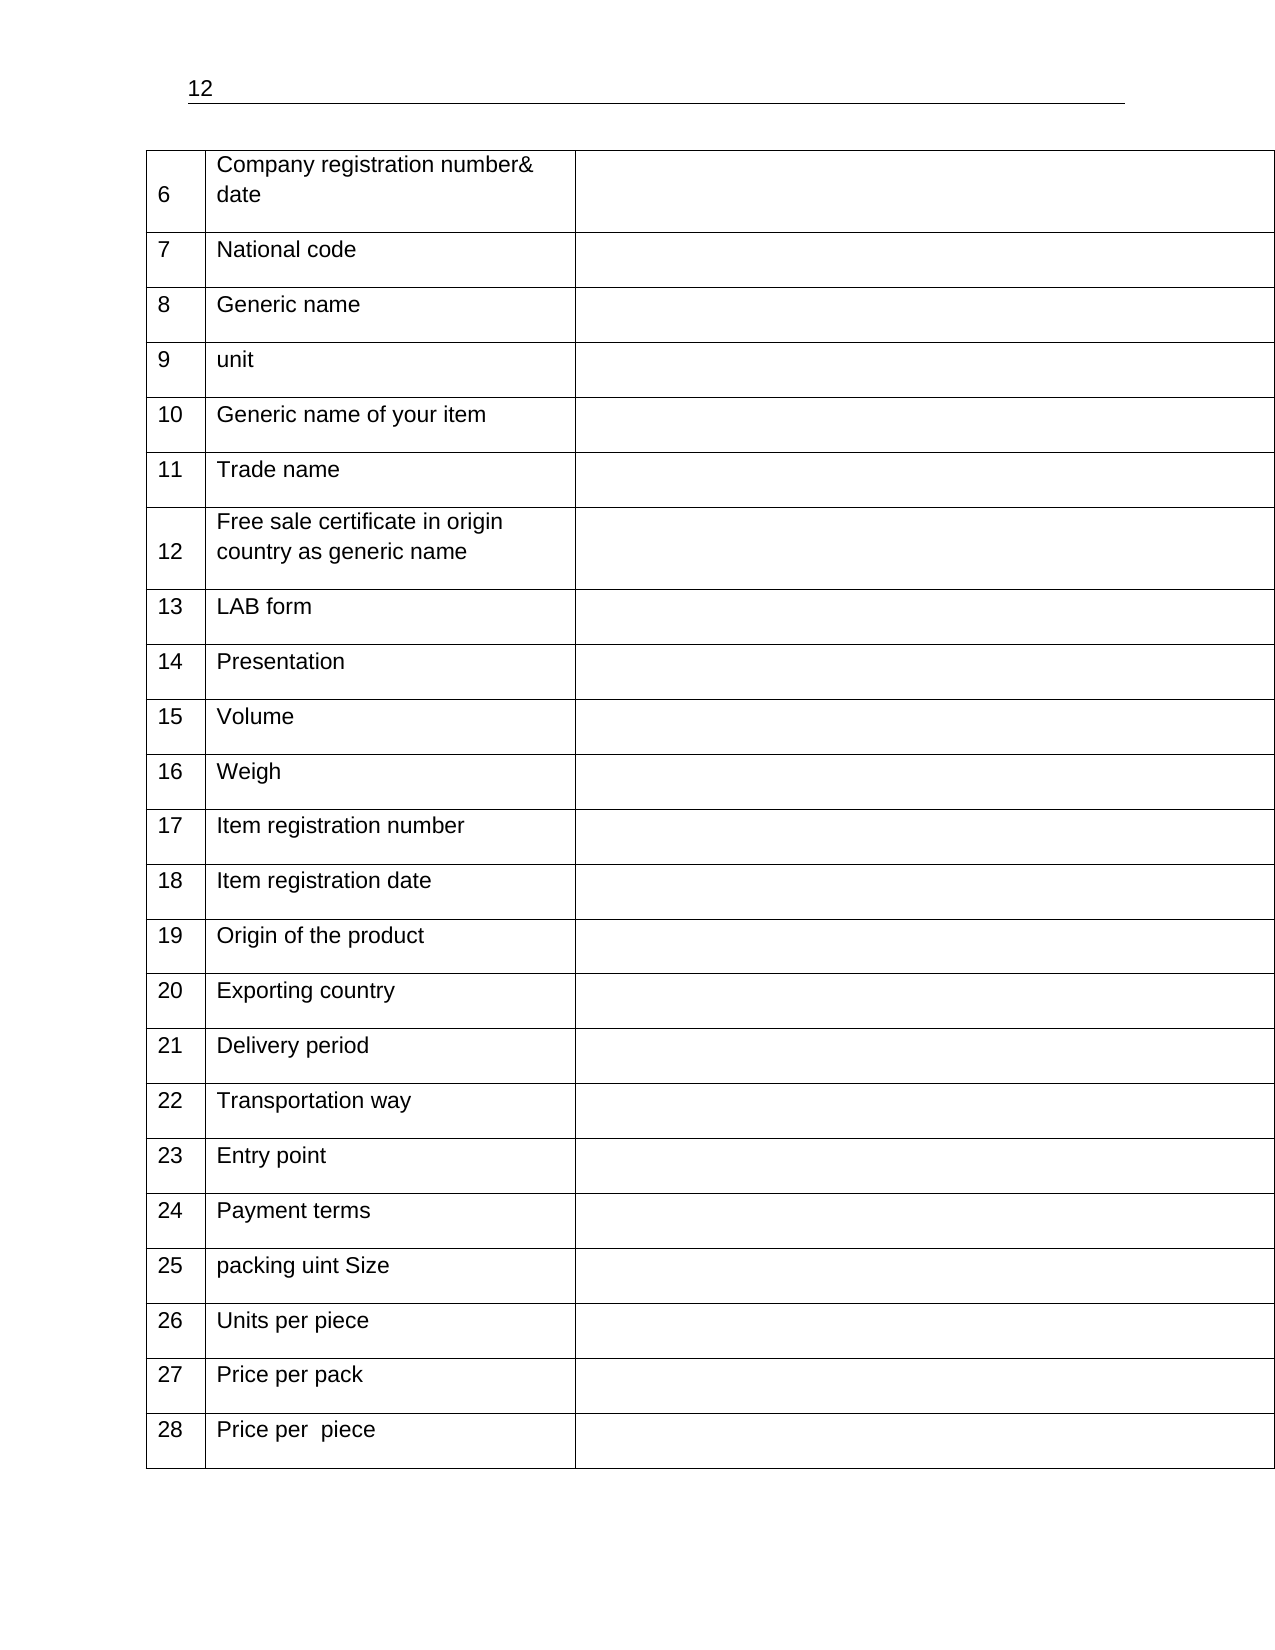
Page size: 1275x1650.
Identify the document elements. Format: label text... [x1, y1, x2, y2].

table_cell 23 [147, 1139, 205, 1193]
table_cell Units per piece [206, 1304, 575, 1358]
table_cell Generic name of your item [206, 398, 575, 452]
table_cell [576, 1249, 1274, 1303]
table_cell 24 [147, 1194, 205, 1248]
table_cell 6 [147, 151, 205, 232]
table_cell Delivery period [206, 1029, 575, 1083]
table_cell [576, 755, 1274, 809]
table_cell Exporting country [206, 974, 575, 1028]
table_cell 26 [147, 1304, 205, 1358]
table_cell Free sale certificate in origin country as generic name [206, 508, 575, 589]
table_cell [576, 1359, 1274, 1412]
table_cell [576, 1304, 1274, 1358]
table_cell [576, 1084, 1274, 1138]
table_cell 27 [147, 1359, 205, 1412]
table_cell [576, 810, 1274, 863]
table_cell [576, 1029, 1274, 1083]
table_cell [576, 453, 1274, 507]
table_cell [576, 645, 1274, 699]
table_cell 15 [147, 700, 205, 754]
table_cell 22 [147, 1084, 205, 1138]
table_cell Payment terms [206, 1194, 575, 1248]
table_cell [576, 1139, 1274, 1193]
table_cell [576, 700, 1274, 754]
table_cell Entry point [206, 1139, 575, 1193]
table_cell [576, 151, 1274, 232]
table_cell Presentation [206, 645, 575, 699]
table_cell packing uint Size [206, 1249, 575, 1303]
table_cell Weigh [206, 755, 575, 809]
table_cell 9 [147, 343, 205, 397]
table_cell Generic name [206, 288, 575, 342]
table_cell LAB form [206, 590, 575, 644]
table_cell 14 [147, 645, 205, 699]
table_cell [576, 865, 1274, 918]
table_cell unit [206, 343, 575, 397]
table_cell Origin of the product [206, 920, 575, 973]
table_cell 19 [147, 920, 205, 973]
table_cell 25 [147, 1249, 205, 1303]
table_cell 20 [147, 974, 205, 1028]
table_cell Price per piece [206, 1414, 575, 1467]
table_cell 17 [147, 810, 205, 863]
table_cell [576, 288, 1274, 342]
table_cell 8 [147, 288, 205, 342]
table_cell Item registration date [206, 865, 575, 918]
table_cell [576, 590, 1274, 644]
table_cell 12 [147, 508, 205, 589]
table_cell 21 [147, 1029, 205, 1083]
table_cell Transportation way [206, 1084, 575, 1138]
table_cell Trade name [206, 453, 575, 507]
table_cell [576, 398, 1274, 452]
table_cell Volume [206, 700, 575, 754]
table_cell 18 [147, 865, 205, 918]
table_cell 16 [147, 755, 205, 809]
table_cell [576, 343, 1274, 397]
table_cell Company registration number& date [206, 151, 575, 232]
table_cell [576, 920, 1274, 973]
table_cell National code [206, 233, 575, 287]
table_cell 10 [147, 398, 205, 452]
table_cell [576, 1194, 1274, 1248]
table_cell [576, 974, 1274, 1028]
table_cell 7 [147, 233, 205, 287]
table_cell [576, 1414, 1274, 1467]
table_cell Price per pack [206, 1359, 575, 1412]
table_cell 28 [147, 1414, 205, 1467]
table_cell [576, 233, 1274, 287]
table_cell Item registration number [206, 810, 575, 863]
table_cell [576, 508, 1274, 589]
table_cell 11 [147, 453, 205, 507]
table_cell 13 [147, 590, 205, 644]
